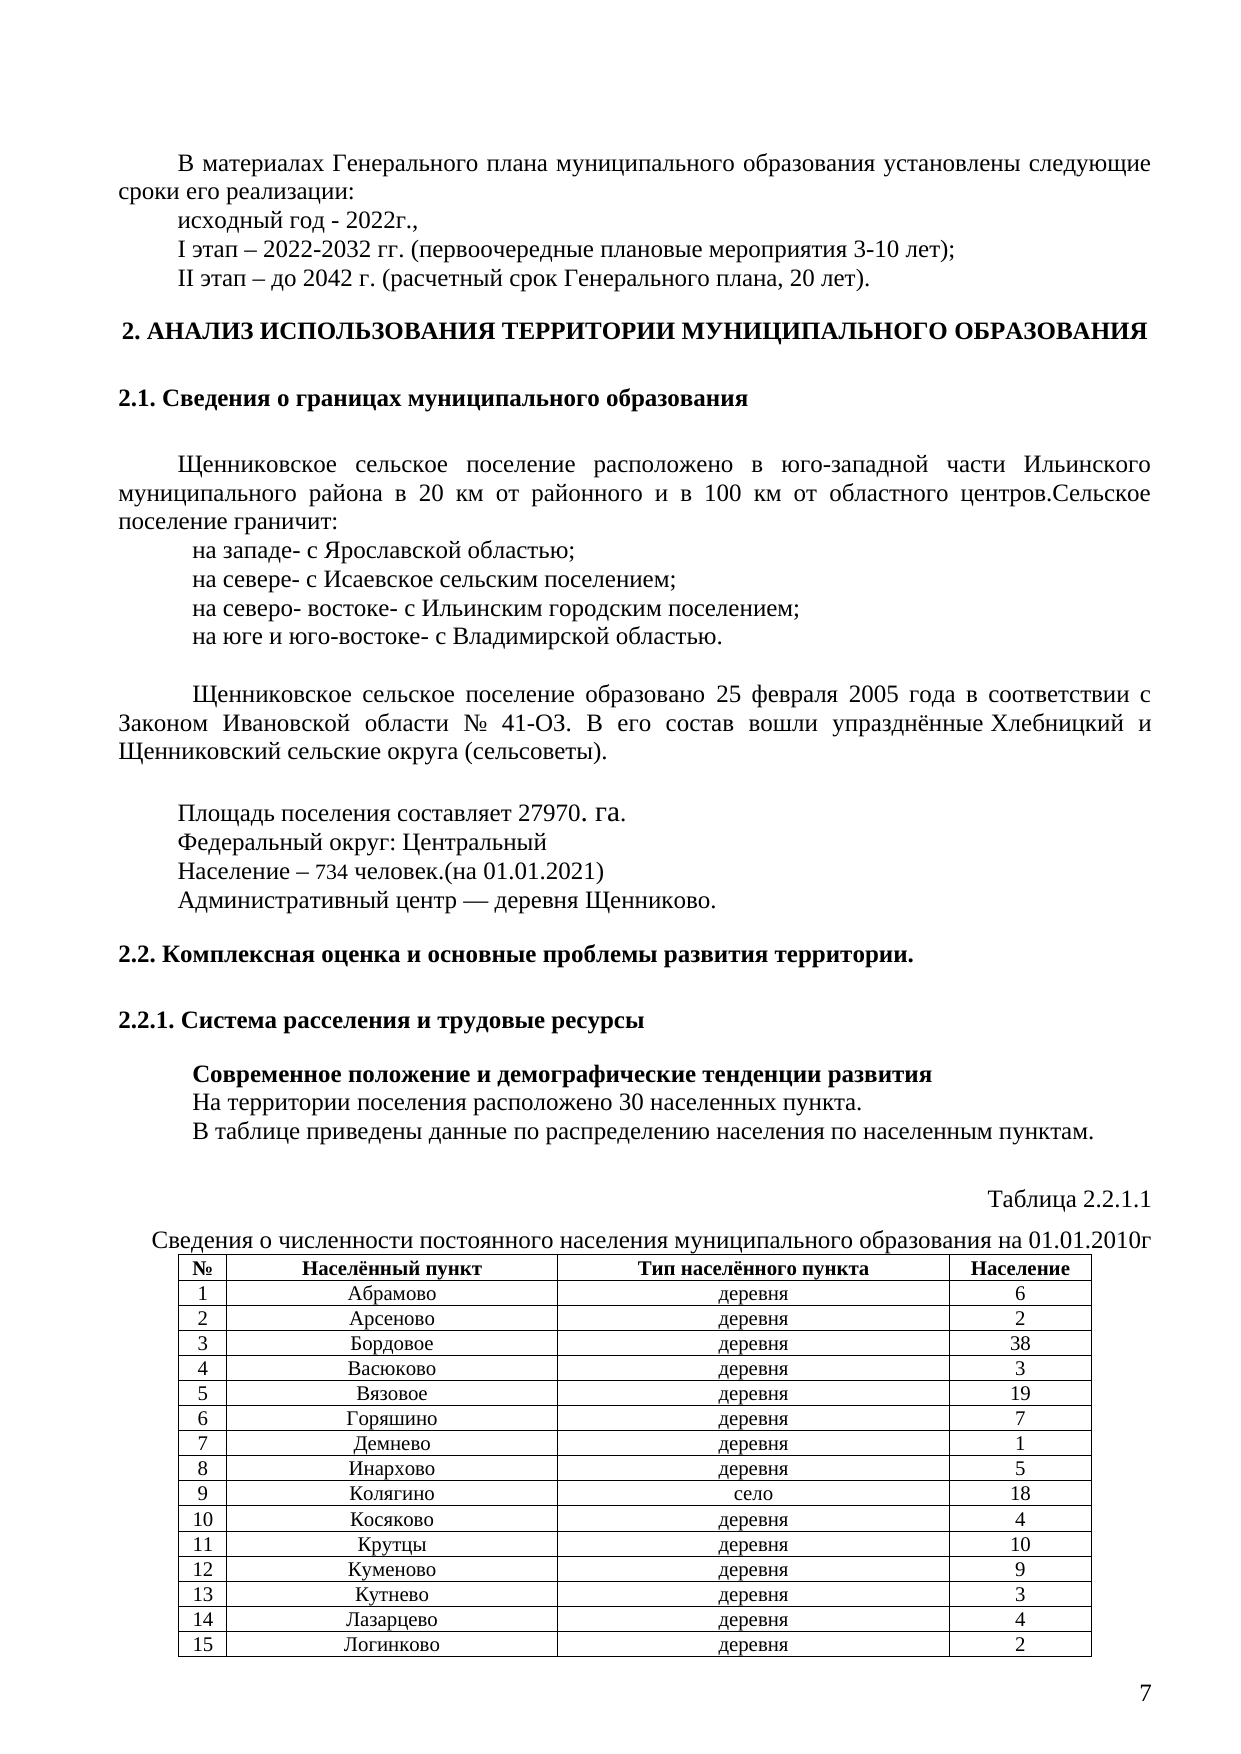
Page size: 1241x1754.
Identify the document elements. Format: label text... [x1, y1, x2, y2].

table_cell деревня [558, 1281, 949, 1304]
table_cell 12 [179, 1557, 226, 1581]
table_header Населённый пункт [227, 1255, 557, 1279]
table_cell деревня [558, 1632, 949, 1656]
table_cell 2 [179, 1306, 226, 1330]
table_cell 6 [950, 1281, 1091, 1304]
table_cell деревня [558, 1306, 949, 1330]
text на юге и юго-востоке- с Владимирской областью. [118, 621, 1152, 650]
table_cell 3 [179, 1331, 226, 1355]
table_cell Крутцы [227, 1532, 557, 1556]
subtitle 2.1. Сведения о границах муниципального образования [118, 383, 1152, 411]
text исходный год - 2022г., [118, 205, 1152, 234]
table_cell 10 [179, 1506, 226, 1531]
text Щенниковское сельское поселение расположено в юго-западной части Ильинского муниципального района в 20 км от районного и в 100 км от областного центров.Сельское поселение граничит: [118, 449, 1152, 535]
table_cell 15 [179, 1632, 226, 1656]
table_cell 7 [179, 1431, 226, 1455]
table_cell 11 [179, 1532, 226, 1556]
table_cell деревня [558, 1582, 949, 1606]
table_cell село [558, 1481, 949, 1505]
subtitle 2.2. Комплексная оценка и основные проблемы развития территории. [118, 939, 1152, 967]
table_cell Вязовое [227, 1381, 557, 1405]
table_cell деревня [558, 1557, 949, 1581]
table_cell 9 [179, 1481, 226, 1505]
text на севере- с Исаевское сельским поселением; [118, 564, 1152, 593]
table_cell деревня [558, 1431, 949, 1455]
table_cell Лазарцево [227, 1607, 557, 1631]
table_cell 3 [950, 1582, 1091, 1606]
table_cell Логинково [227, 1632, 557, 1656]
text На территории поселения расположено 30 населенных пункта. [118, 1087, 1152, 1116]
table_cell 19 [950, 1381, 1091, 1405]
subtitle 2. Анализ использования территории муниципального образования [118, 316, 1152, 345]
table_cell Колягино [227, 1481, 557, 1505]
text Административный центр — деревня Щенниково. [118, 885, 1152, 914]
table_cell Куменово [227, 1557, 557, 1581]
table_cell деревня [558, 1456, 949, 1480]
table_cell деревня [558, 1607, 949, 1631]
table_cell деревня [558, 1331, 949, 1355]
table_cell Васюково [227, 1356, 557, 1380]
text Сведения о численности постоянного населения муниципального образования на 01.01.2010г [118, 1226, 1152, 1254]
table_cell деревня [558, 1406, 949, 1430]
table_cell Инархово [227, 1456, 557, 1480]
table_cell 10 [950, 1532, 1091, 1556]
table_cell деревня [558, 1532, 949, 1556]
table_cell 2 [950, 1632, 1091, 1656]
table_cell 5 [950, 1456, 1091, 1480]
table_cell деревня [558, 1356, 949, 1380]
table_cell Арсеново [227, 1306, 557, 1330]
text на северо- востоке- с Ильинским городским поселением; [118, 593, 1152, 621]
table_cell 5 [179, 1381, 226, 1405]
table_header Тип населённого пункта [558, 1255, 949, 1279]
table_cell 4 [950, 1607, 1091, 1631]
table_cell Демнево [227, 1431, 557, 1455]
table_cell 3 [950, 1356, 1091, 1380]
table_cell Горяшино [227, 1406, 557, 1430]
text В материалах Генерального плана муниципального образования установлены следующие сроки его реализации: [118, 148, 1152, 205]
table_cell 4 [950, 1506, 1091, 1531]
table_cell деревня [558, 1506, 949, 1531]
table_cell 9 [950, 1557, 1091, 1581]
subtitle 2.2.1. Система расселения и трудовые ресурсы [118, 1005, 1152, 1034]
table_cell Косяково [227, 1506, 557, 1531]
text Население – 734 человек.(на 01.01.2021) [118, 856, 1152, 885]
text Федеральный округ: Центральный [118, 827, 1152, 856]
table_cell 38 [950, 1331, 1091, 1355]
text I этап – 2022-2032 гг. (первоочередные плановые мероприятия 3-10 лет); [118, 234, 1152, 263]
text Щенниковское сельское поселение образовано 25 февраля 2005 года в соответствии с Законом Ивановской области № 41-ОЗ. В его состав вошли упразднённые Хлебницкий и Щенниковский сельские округа (сельсоветы). [118, 679, 1152, 765]
table_cell Кутнево [227, 1582, 557, 1606]
table_cell Абрамово [227, 1281, 557, 1304]
text II этап – до 2042 г. (расчетный срок Генерального плана, 20 лет). [118, 263, 1152, 291]
table_cell 13 [179, 1582, 226, 1606]
table_cell 2 [950, 1306, 1091, 1330]
table_header Население [950, 1255, 1091, 1279]
table_cell 18 [950, 1481, 1091, 1505]
table_cell Бордовое [227, 1331, 557, 1355]
table_cell 1 [179, 1281, 226, 1304]
table_cell 7 [950, 1406, 1091, 1430]
table_cell 1 [950, 1431, 1091, 1455]
table_header № [179, 1255, 226, 1279]
text на западе- с Ярославской областью; [118, 535, 1152, 564]
table_cell 6 [179, 1406, 226, 1430]
list В таблице приведены данные по распределению населения по населенным пунктам. [118, 1116, 1152, 1145]
table_cell 8 [179, 1456, 226, 1480]
table_cell деревня [558, 1381, 949, 1405]
subtitle Таблица 2.2.1.1 [118, 1184, 1152, 1213]
table_cell 4 [179, 1356, 226, 1380]
table_cell 14 [179, 1607, 226, 1631]
text Площадь поселения составляет 27970. га. [118, 794, 1152, 827]
text Современное положение и демографические тенденции развития [118, 1059, 1152, 1087]
